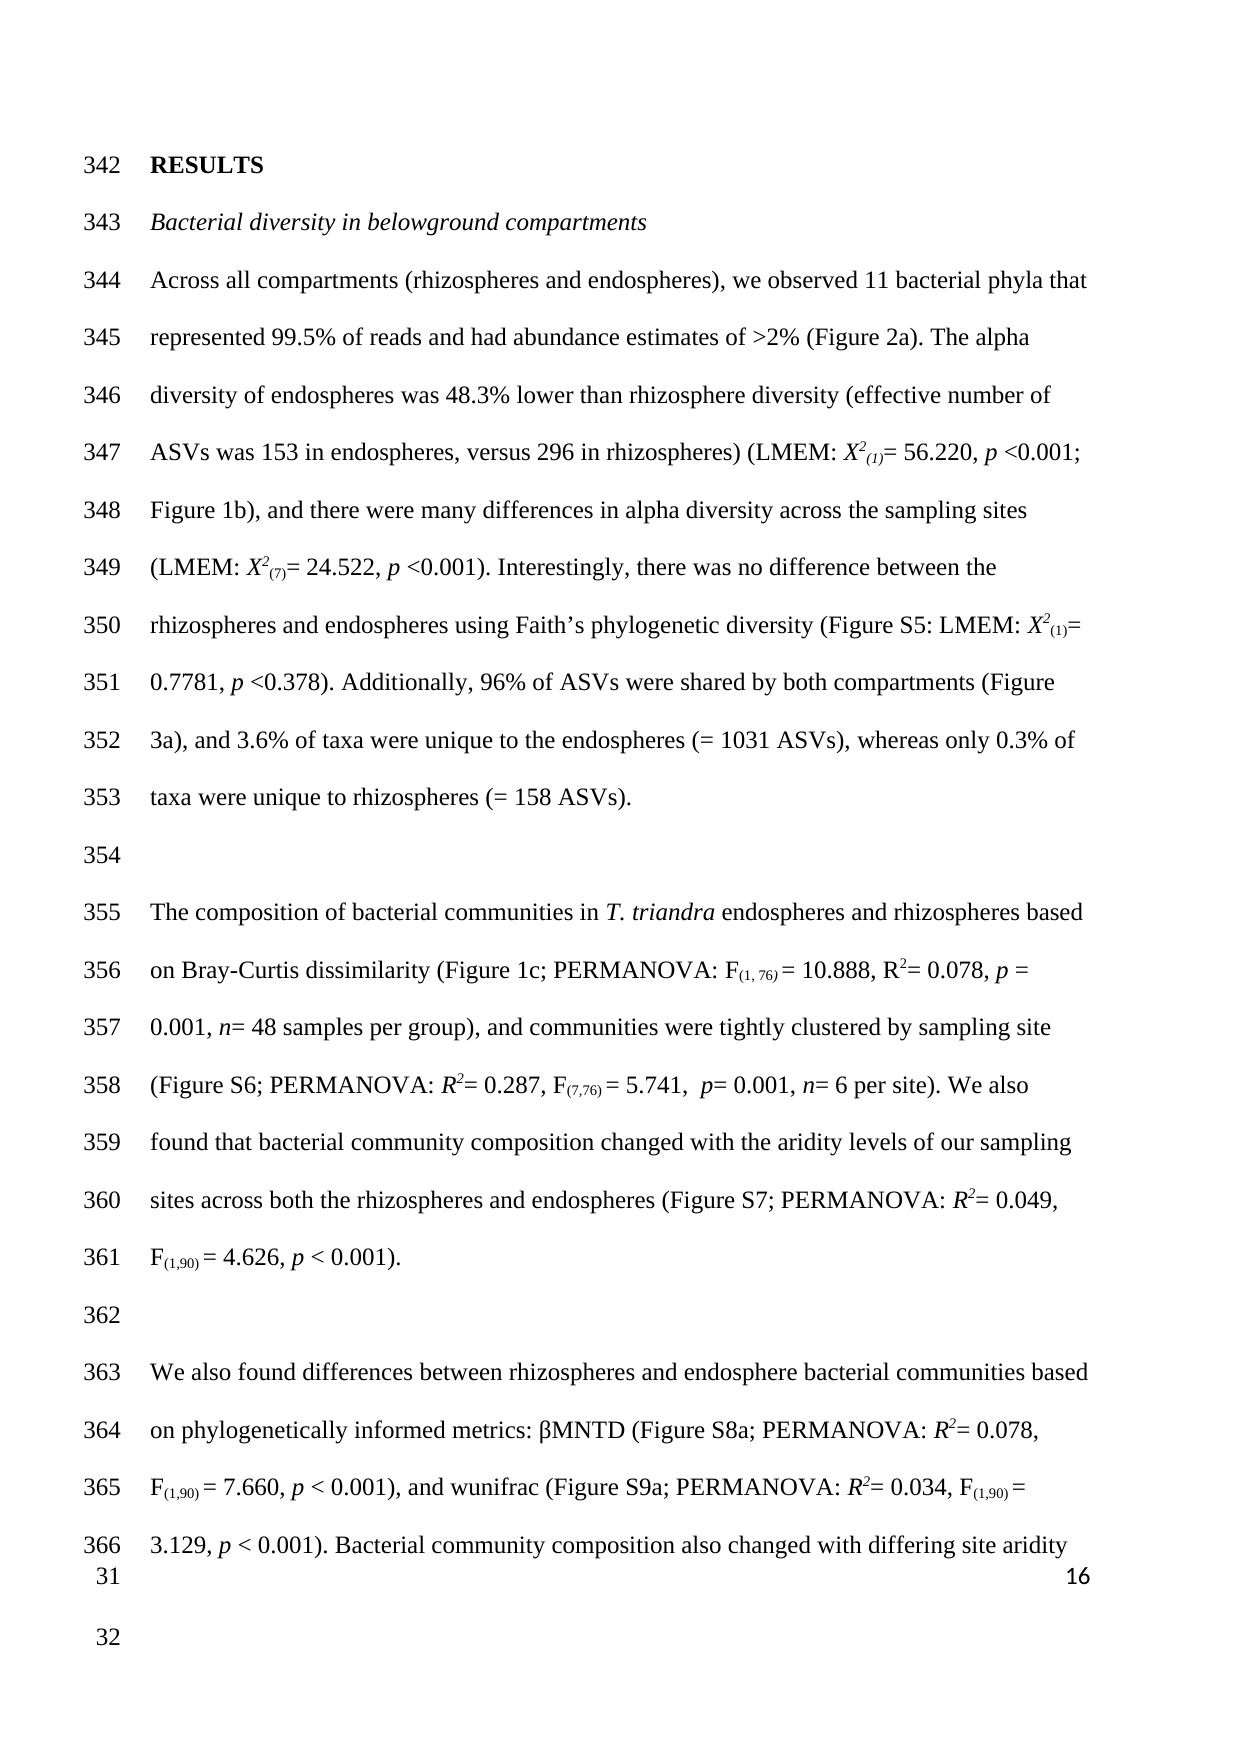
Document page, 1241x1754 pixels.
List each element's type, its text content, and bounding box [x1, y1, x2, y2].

subtitle RESULTS [150, 150, 1090, 179]
text Bacterial diversity in belowground compartments [150, 207, 1090, 236]
text Across all compartments (rhizospheres and endospheres), we observed 11 bacterial phyla that represented 99.5% of reads and had abundance estimates of >2% (Figure 2a). The alpha diversity of endospheres was 48.3% lower than rhizosphere diversity (effective number of ASVs was 153 in endospheres, versus 296 in rhizospheres) (LMEM: X2(1)= 56.220, p <0.001; Figure 1b), and there were many differences in alpha diversity across the sampling sites (LMEM: X2(7)= 24.522, p <0.001). Interestingly, there was no difference between the rhizospheres and endospheres using Faith’s phylogenetic diversity (Figure S5: LMEM: X2(1)= 0.7781, p <0.378). Additionally, 96% of ASVs were shared by both compartments (Figure 3a), and 3.6% of taxa were unique to the endospheres (= 1031 ASVs), whereas only 0.3% of taxa were unique to rhizospheres (= 158 ASVs). [150, 265, 1090, 811]
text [150, 1357, 1090, 1559]
text The composition of bacterial communities in T. triandra endospheres and rhizospheres based on Bray-Curtis dissimilarity (Figure 1c; PERMANOVA: F(1, 76) = 10.888, R2= 0.078, p = 0.001, n= 48 samples per group), and communities were tightly clustered by sampling site (Figure S6; PERMANOVA: R2= 0.287, F(7,76) = 5.741, p= 0.001, n= 6 per site). We also found that bacterial community composition changed with the aridity levels of our sampling sites across both the rhizospheres and endospheres (Figure S7; PERMANOVA: R2= 0.049, F(1,90) = 4.626, p < 0.001). [150, 897, 1090, 1271]
